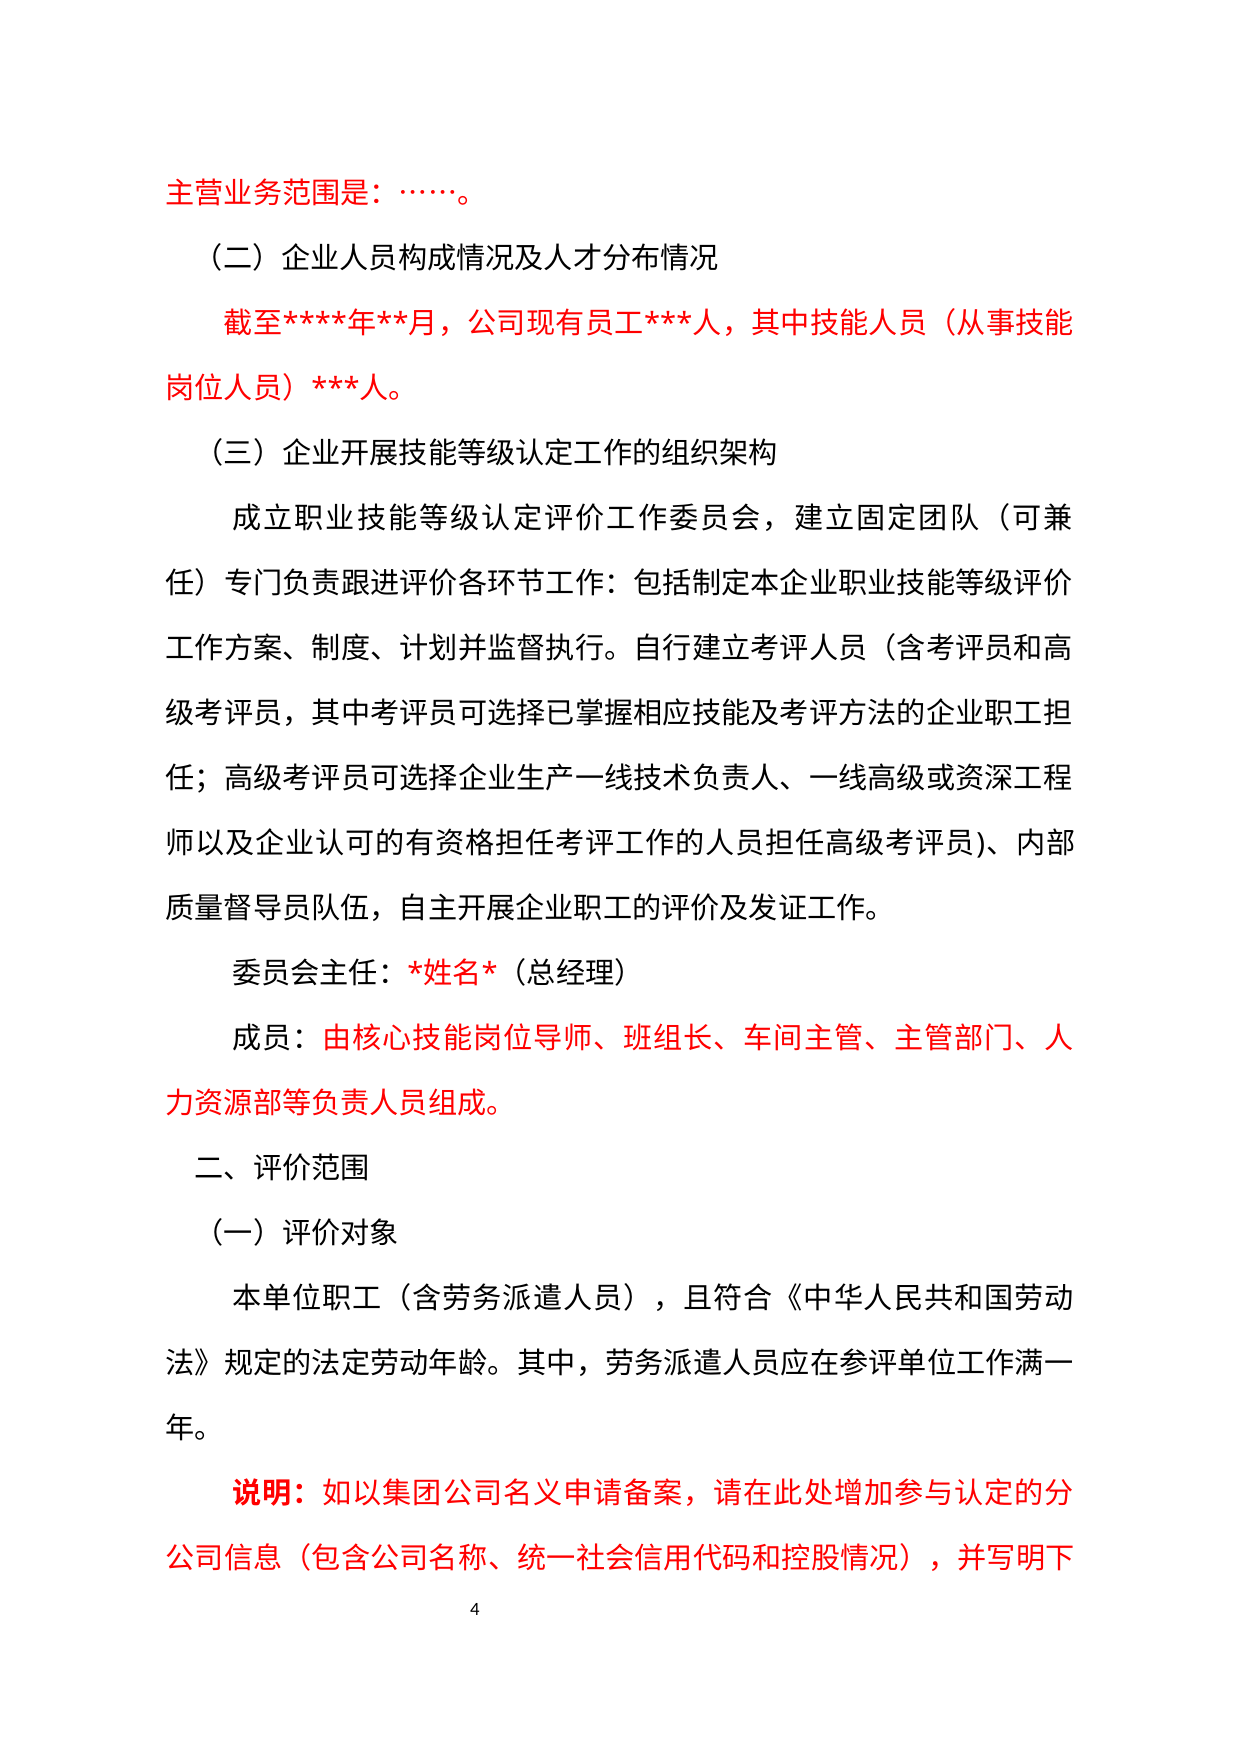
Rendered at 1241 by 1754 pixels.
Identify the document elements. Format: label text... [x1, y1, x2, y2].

text 截至****年**月，公司现有员工***人，其中技能人员（从事技能岗位人员）***人。 [165, 288, 1075, 418]
text 成员：由核心技能岗位导师、班组长、车间主管、主管部门、人力资源部等负责人员组成。 [165, 1003, 1075, 1133]
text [165, 1458, 1075, 1588]
text 委员会主任：*姓名*（总经理） [165, 938, 1075, 1003]
text 二、评价范围 [165, 1133, 1075, 1198]
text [165, 158, 1075, 223]
text 本单位职工（含劳务派遣人员），且符合《中华人民共和国劳动法》规定的法定劳动年龄。其中，劳务派遣人员应在参评单位工作满一年。 [165, 1263, 1075, 1458]
text （三）企业开展技能等级认定工作的组织架构 [165, 418, 1075, 483]
text 成立职业技能等级认定评价工作委员会，建立固定团队（可兼任）专门负责跟进评价各环节工作：包括制定本企业职业技能等级评价工作方案、制度、计划并监督执行。自行建立考评人员（含考评员和高级考评员，其中考评员可选择已掌握相应技能及考评方法的企业职工担任；高级考评员可选择企业生产一线技术负责人、一线高级或资深工程师以及企业认可的有资格担任考评工作的人员担任高级考评员)、内部质量督导员队伍，自主开展企业职工的评价及发证工作。 [165, 483, 1075, 938]
text （一）评价对象 [165, 1198, 1075, 1263]
text （二）企业人员构成情况及人才分布情况 [165, 223, 1075, 288]
